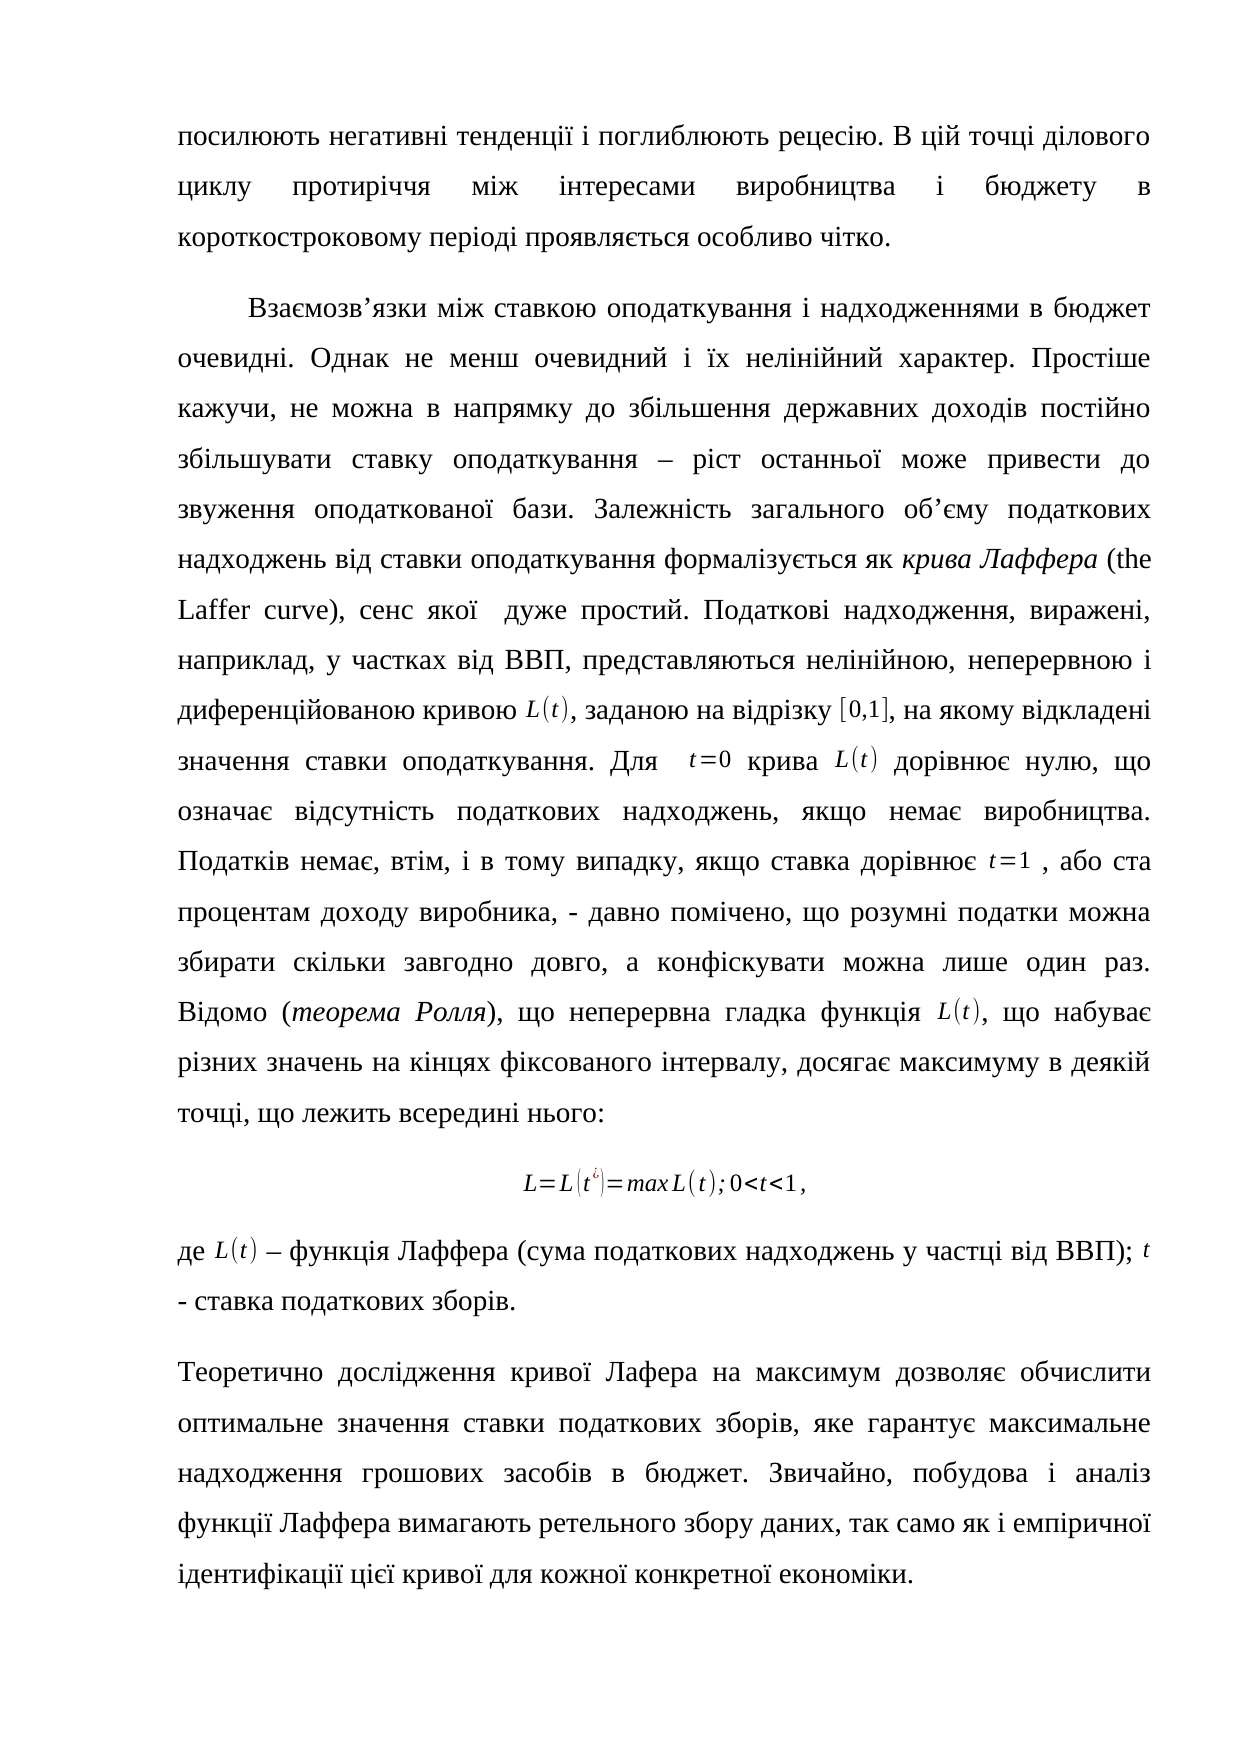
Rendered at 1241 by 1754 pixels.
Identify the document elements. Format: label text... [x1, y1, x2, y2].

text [177, 118, 1152, 252]
text де – функція Лаффера (сума податкових надходжень у частці від ВВП); - ставка податкових зборів. [177, 1233, 1152, 1317]
text Теоретично дослідження кривої Лафера на максимум дозволяє обчислити оптимальне значення ставки податкових зборів, яке гарантує максимальне надходження грошових засобів в бюджет. Звичайно, побудова і аналіз функції Лаффера вимагають ретельного збору даних, так само як і емпіричної ідентифікації цієї кривої для кожної конкретної економіки. [177, 1354, 1152, 1589]
text Взаємозв’язки між ставкою оподаткування і надходженнями в бюджет очевидні. Однак не менш очевидний і їх нелінійний характер. Простіше кажучи, не можна в напрямку до збільшення державних доходів постійно збільшувати ставку оподаткування – ріст останньої може привести до звуження оподаткованої бази. Залежність загального об’єму податкових надходжень від ставки оподаткування формалізується як крива Лаффера (the Laffer curve), сенс якої дуже простий. Податкові надходження, виражені, наприклад, у частках від ВВП, представляються нелінійною, неперервною і диференційованою кривою , заданою на відрізку , на якому відкладені значення ставки оподаткування. Для крива дорівнює нулю, що означає відсутність податкових надходжень, якщо немає виробництва. Податків немає, втім, і в тому випадку, якщо ставка дорівнює , або ста процентам доходу виробника, - давно помічено, що розумні податки можна збирати скільки завгодно довго, а конфіскувати можна лише один раз. Відомо (теорема Ролля), що неперервна гладка функція , що набуває різних значень на кінцях фіксованого інтервалу, досягає максимуму в деякій точці, що лежить всередині нього: [177, 290, 1152, 1128]
